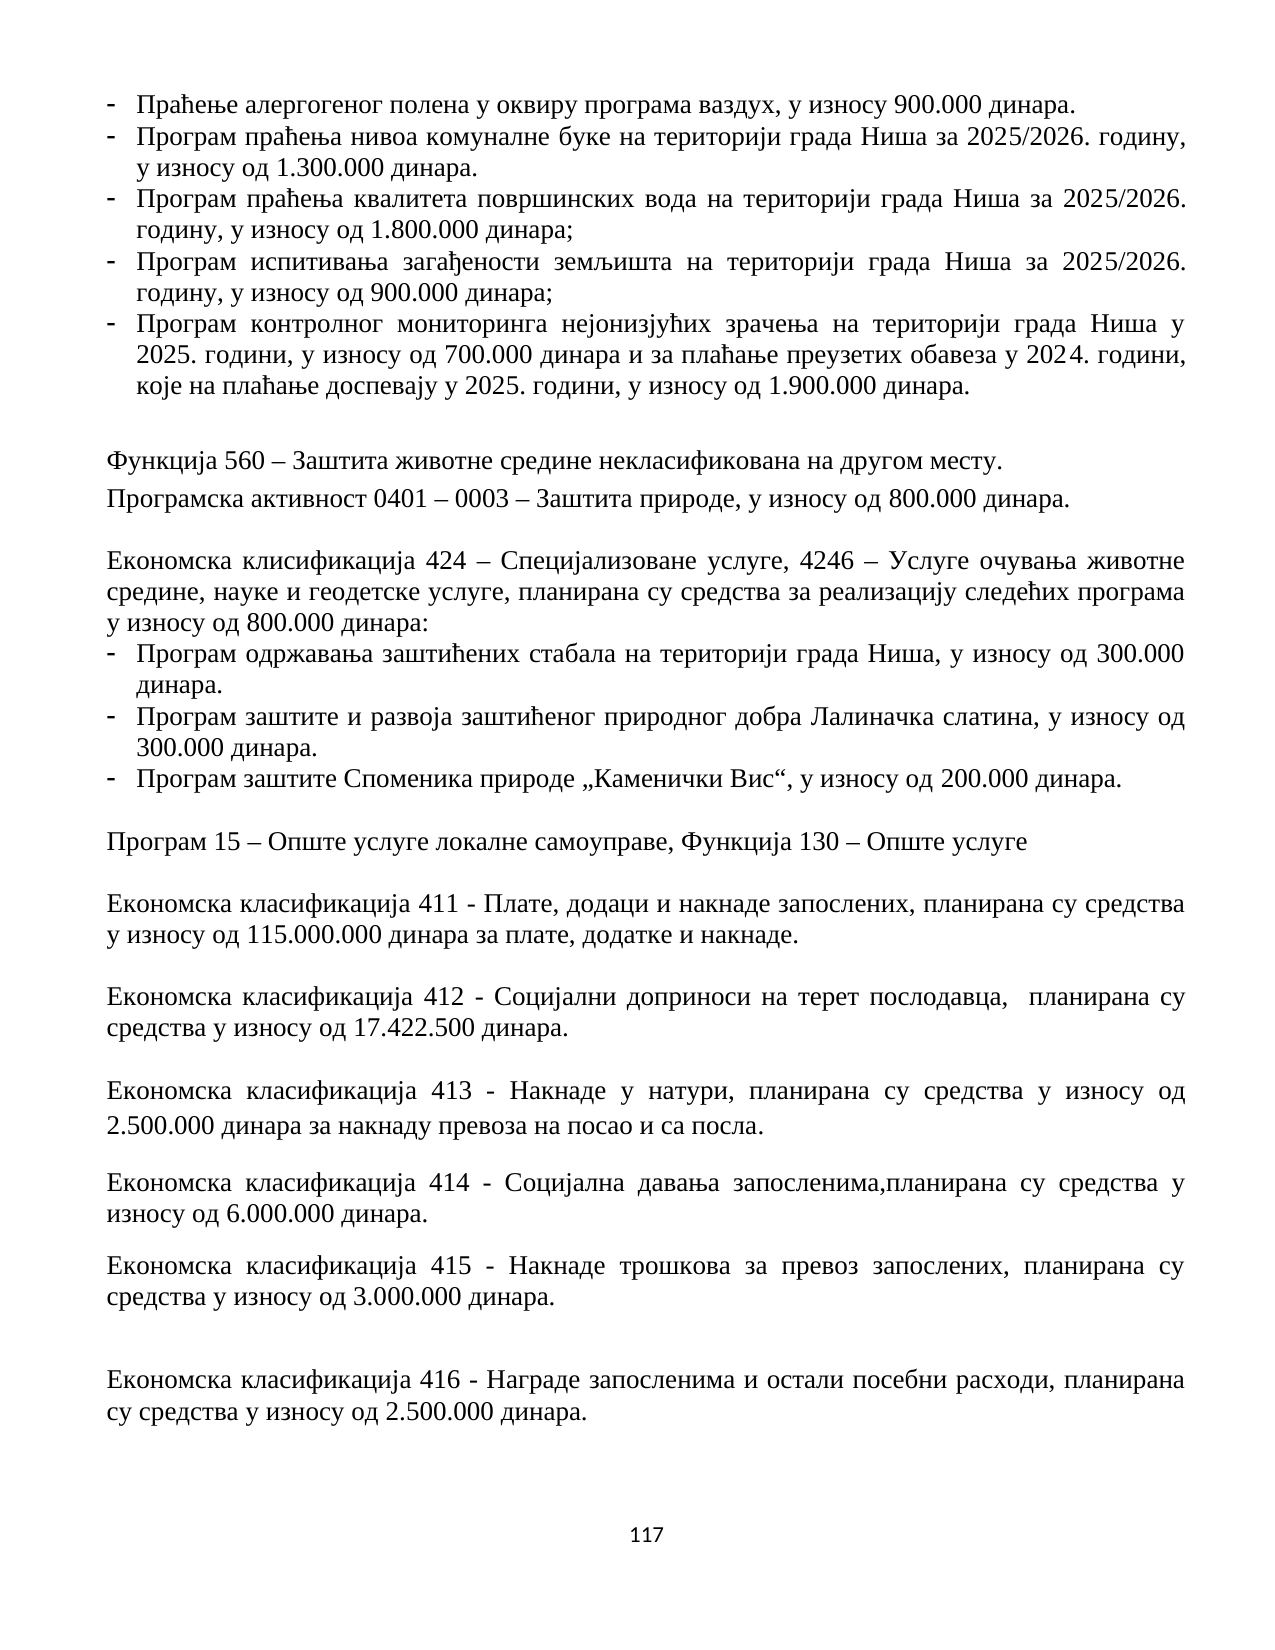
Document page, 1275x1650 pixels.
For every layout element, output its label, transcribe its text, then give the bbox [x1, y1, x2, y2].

text Економска класификација 414 - Социјална давања запосленима,планирана су средства у износу од 6.000.000 динара. [106, 1166, 1186, 1228]
list Програм контролног мониторинга нејонизјућих зрачења на територији града Ниша у 2025. години, у износу од 700.000 динара и за плаћање преузетих обавеза у 2024. години, које на плаћање доспевају у 2025. години, у износу од 1.900.000 динара. [106, 307, 1186, 401]
text Економска клисификација 424 – Специјализоване услуге, 4246 – Услуге очувања животне средине, науке и геодетске услуге, планирана су средства за реализацију следећих програма у износу од 800.000 динара: [106, 544, 1186, 637]
list Програм испитивања загађености земљишта на територији града Ниша за 2025/2026. годину, у износу од 900.000 динара; [106, 245, 1186, 307]
text Функција 560 – Заштита животне средине некласификована на другом месту. [106, 444, 1186, 475]
list Праћење алергогеног полена у оквиру програма ваздух, у износу 900.000 динара. [106, 89, 1186, 120]
list Програм одржавања заштићених стабала на територији града Ниша, у износу од 300.000 динара. [106, 637, 1186, 700]
text Економска класификација 415 - Накнаде трошкова за превоз запослених, планирана су средства у износу од 3.000.000 динара. [106, 1249, 1186, 1311]
list Програм праћења квалитета површинских вода на територији града Ниша за 2025/2026. годину, у износу од 1.800.000 динара; [106, 182, 1186, 245]
text Економска класификација 411 - Плате, додаци и накнаде запослених, планирана су средства у износу од 115.000.000 динара за плате, додатке и накнаде. [106, 887, 1186, 949]
list Програм заштите и развоја заштићеног природног добра Лалиначка слатина, у износу од 300.000 динара. [106, 700, 1186, 762]
list Програм заштите Споменика природе „Каменички Вис“, у износу од 200.000 динара. [106, 762, 1186, 793]
text Економска класификација 412 - Социјални доприноси на терет послодавца, планирана су средства у износу од 17.422.500 динара. [106, 980, 1186, 1043]
text Економска класификација 413 - Накнаде у натури, планирана су средства у износу од 2.500.000 динара за накнаду превоза на посао и са посла. [106, 1074, 1186, 1141]
text Програмска активност 0401 – 0003 – Заштита природе, у износу од 800.000 динара. [106, 482, 1186, 513]
text Економска класификација 416 - Награде запосленима и остали посебни расходи, планирана су средства у износу од 2.500.000 динара. [106, 1363, 1186, 1426]
text Програм 15 – Опште услуге локалне самоуправе, Функција 130 – Опште услуге [106, 824, 1186, 856]
list Програм праћења нивоа комуналне буке на територији града Ниша за 2025/2026. годину, у износу од 1.300.000 динара. [106, 120, 1186, 182]
